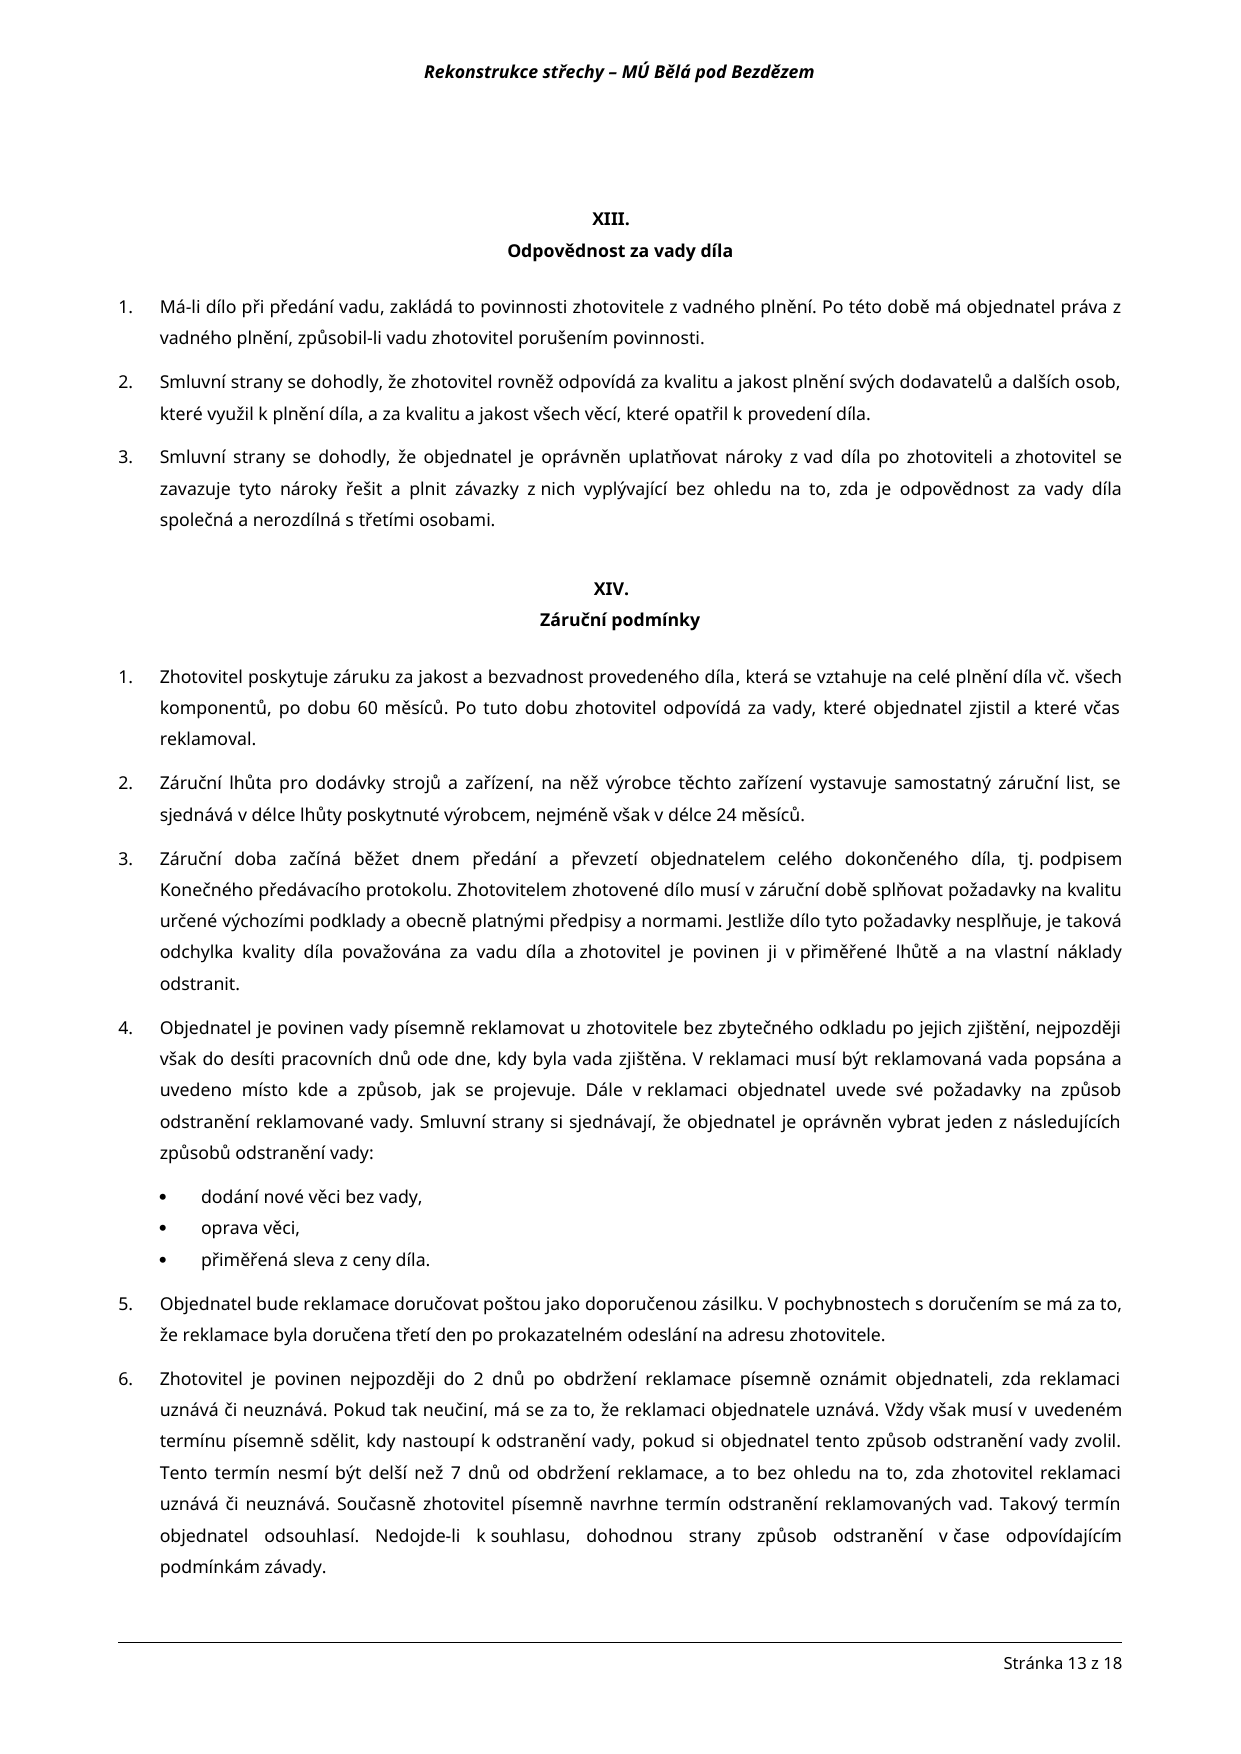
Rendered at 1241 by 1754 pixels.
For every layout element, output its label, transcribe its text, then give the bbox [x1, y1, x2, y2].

text Záruční lhůta pro dodávky strojů a zařízení, na něž výrobce těchto zařízení vystavuje samostatný záruční list, se sjednává v délce lhůty poskytnuté výrobcem, nejméně však v délce 24 měsíců. [118, 771, 1122, 826]
text Má-li dílo při předání vadu, zakládá to povinnosti zhotovitele z vadného plnění. Po této době má objednatel práva z vadného plnění, způsobil-li vadu zhotovitel porušením povinnosti. [118, 294, 1122, 350]
text Zhotovitel poskytuje záruku za jakost a bezvadnost provedeného díla, která se vztahuje na celé plnění díla vč. všech komponentů, po dobu 60 měsíců. Po tuto dobu zhotovitel odpovídá za vady, které objednatel zjistil a které včas reklamoval. [118, 664, 1122, 751]
text dodání nové věci bez vady, [159, 1184, 1122, 1209]
text oprava věci, [159, 1216, 1122, 1240]
text Smluvní strany se dohodly, že objednatel je oprávněn uplatňovat nároky z vad díla po zhotoviteli a zhotovitel se zavazuje tyto nároky řešit a plnit závazky z nich vyplývající bez ohledu na to, zda je odpovědnost za vady díla společná a nerozdílná s třetími osobami. [118, 445, 1122, 532]
text přiměřená sleva z ceny díla. [159, 1247, 1122, 1271]
text Objednatel je povinen vady písemně reklamovat u zhotovitele bez zbytečného odkladu po jejich zjištění, nejpozději však do desíti pracovních dnů ode dne, kdy byla vada zjištěna. V reklamaci musí být reklamovaná vada popsána a uvedeno místo kde a způsob, jak se projevuje. Dále v reklamaci objednatel uvede své požadavky na způsob odstranění reklamované vady. Smluvní strany si sjednávají, že objednatel je oprávněn vybrat jeden z následujících způsobů odstranění vady: [118, 1015, 1122, 1165]
text Objednatel bude reklamace doručovat poštou jako doporučenou zásilku. V pochybnostech s doručením se má za to, že reklamace byla doručena třetí den po prokazatelném odeslání na adresu zhotovitele. [118, 1291, 1122, 1347]
text Smluvní strany se dohodly, že zhotovitel rovněž odpovídá za kvalitu a jakost plnění svých dodavatelů a dalších osob, které využil k plnění díla, a za kvalitu a jakost všech věcí, které opatřil k provedení díla. [118, 370, 1122, 425]
text Zhotovitel je povinen nejpozději do 2 dnů po obdržení reklamace písemně oznámit objednateli, zda reklamaci uznává či neuznává. Pokud tak neučiní, má se za to, že reklamaci objednatele uznává. Vždy však musí v uvedeném termínu písemně sdělit, kdy nastoupí k odstranění vady, pokud si objednatel tento způsob odstranění vady zvolil. Tento termín nesmí být delší než 7 dnů od obdržení reklamace, a to bez ohledu na to, zda zhotovitel reklamaci uznává či neuznává. Současně zhotovitel písemně navrhne termín odstranění reklamovaných vad. Takový termín objednatel odsouhlasí. Nedojde-li k souhlasu, dohodnou strany způsob odstranění v čase odpovídajícím podmínkám závady. [118, 1366, 1122, 1578]
text Záruční doba začíná běžet dnem předání a převzetí objednatelem celého dokončeného díla, tj. podpisem Konečného předávacího protokolu. Zhotovitelem zhotovené dílo musí v záruční době splňovat požadavky na kvalitu určené výchozími podklady a obecně platnými předpisy a normami. Jestliže dílo tyto požadavky nesplňuje, je taková odchylka kvality díla považována za vadu díla a zhotovitel je povinen ji v přiměřené lhůtě a na vlastní náklady odstranit. [118, 846, 1122, 996]
text Odpovědnost za vady díla [118, 238, 1122, 262]
text Záruční podmínky [118, 608, 1122, 632]
